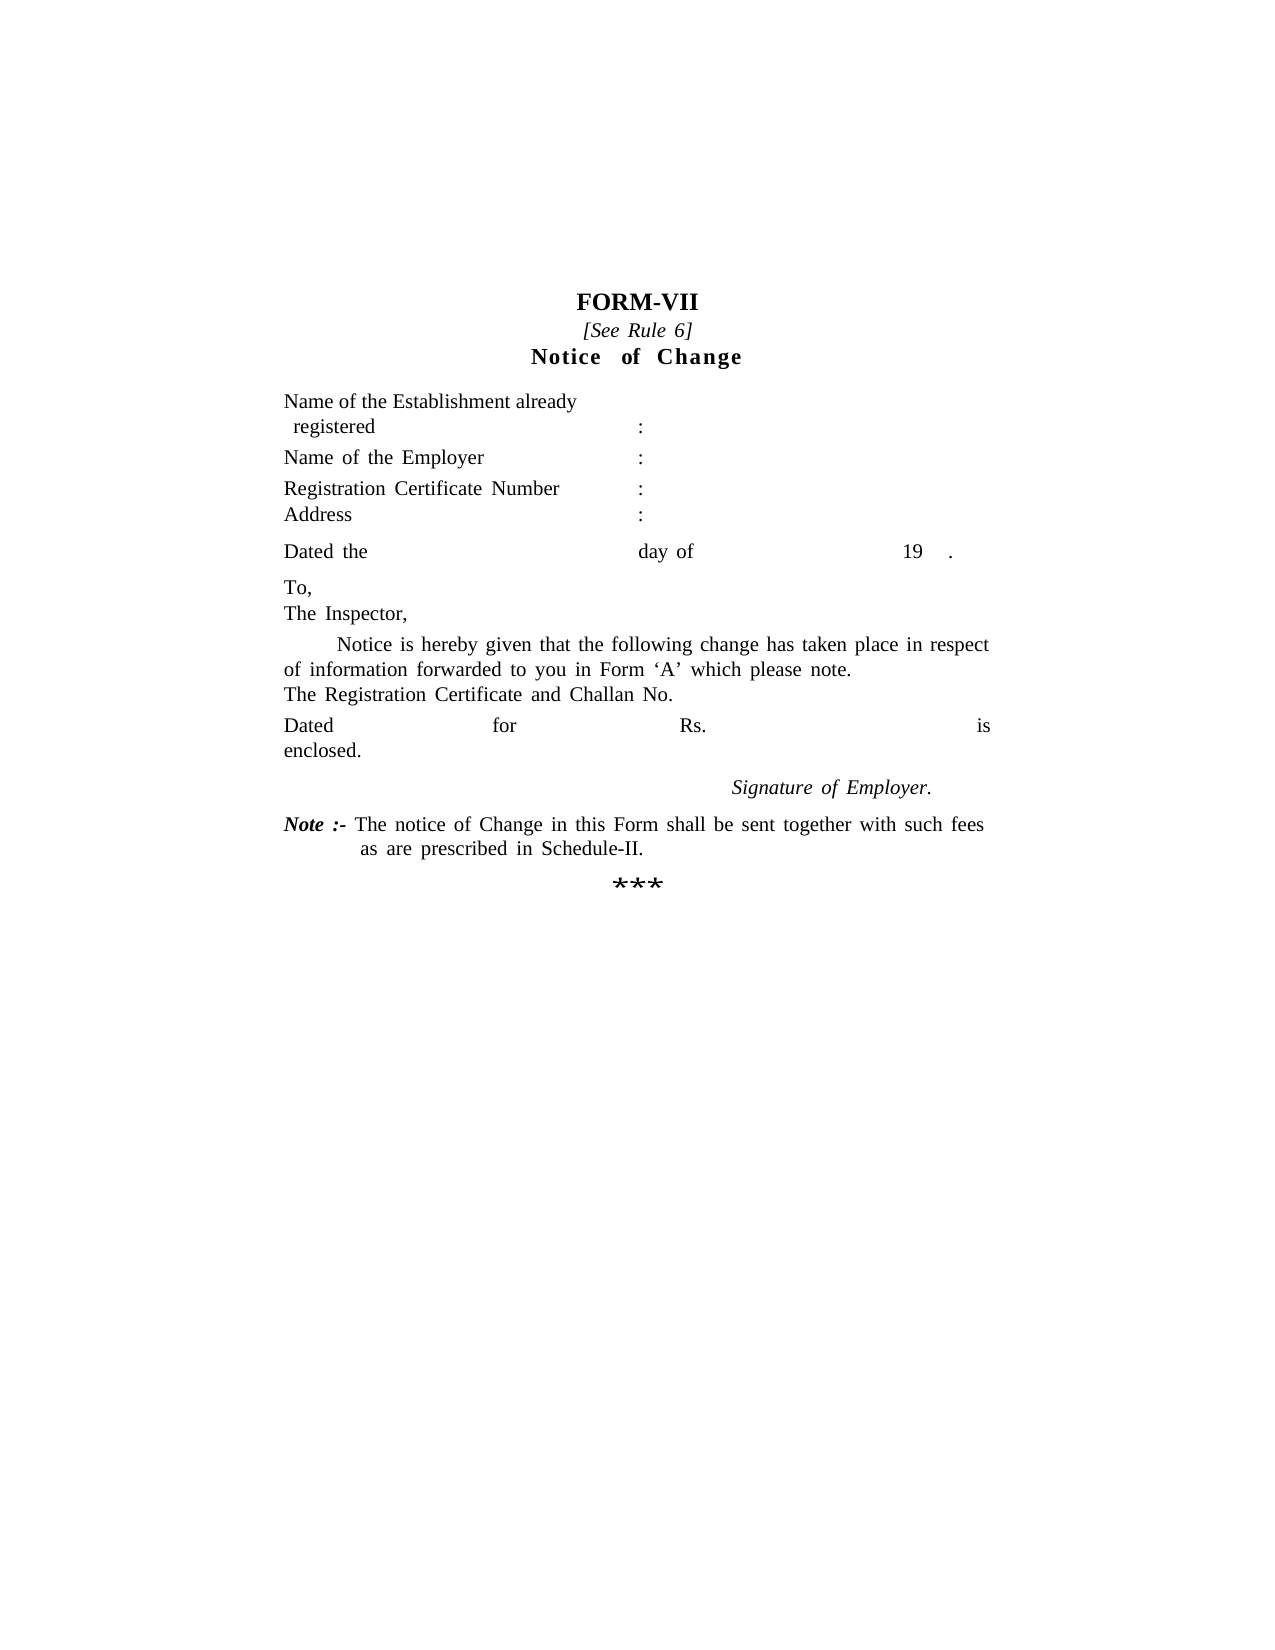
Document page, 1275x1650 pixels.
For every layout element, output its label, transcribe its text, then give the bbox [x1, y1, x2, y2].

text Address : [284, 502, 1096, 526]
text [See Rule 6] [322, 318, 953, 342]
text Name of the Establishment already registered : [284, 389, 644, 438]
text Registration Certificate Number : [284, 476, 1096, 500]
subtitle FORM-VII [322, 287, 953, 316]
text The Inspector, [284, 601, 1096, 625]
text Note :- The notice of Change in this Form shall be sent together with such fees as are prescribed in Schedule-II. [283, 812, 992, 860]
text Notice is hereby given that the following change has taken place in respect of information forwarded to you in Form ‘A’ which please note. [283, 632, 998, 681]
text Signature of Employer. [732, 774, 1096, 799]
text Name of the Employer : [284, 445, 1096, 469]
subtitle Notice of Change [319, 343, 953, 369]
text Dated the day of 19 . To, [284, 526, 953, 599]
text The Registration Certificate and Challan No. [284, 682, 1096, 706]
text *** [322, 871, 954, 902]
text Dated for Rs. is enclosed. [283, 713, 992, 762]
